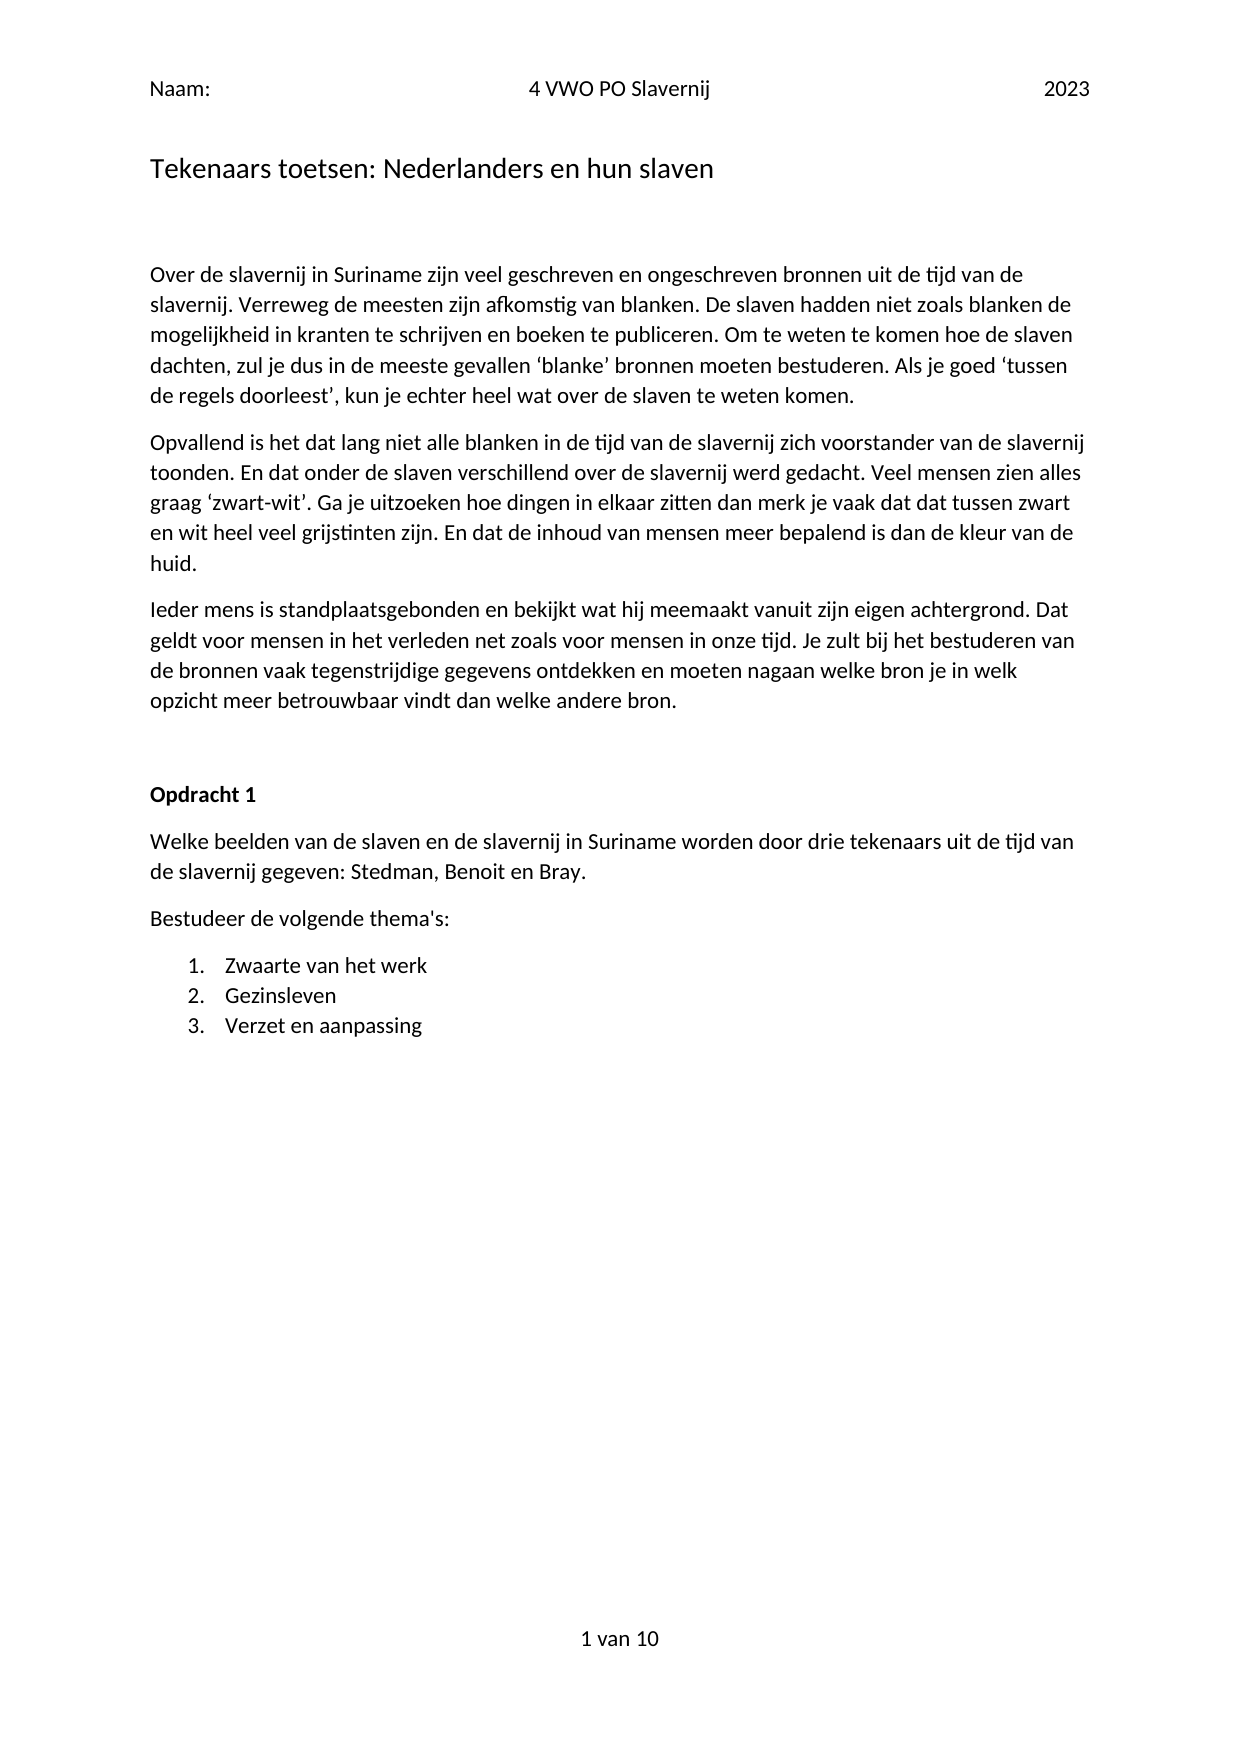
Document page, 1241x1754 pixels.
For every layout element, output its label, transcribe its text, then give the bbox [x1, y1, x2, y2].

list Gezinsleven [187, 981, 1090, 1009]
text Tekenaars toetsen: Nederlanders en hun slaven [150, 150, 1090, 186]
list Verzet en aanpassing [187, 1011, 1090, 1039]
list Zwaarte van het werk [187, 951, 1090, 979]
text Opvallend is het dat lang niet alle blanken in de tijd van de slavernij zich voorstander van de slavernij toonden. En dat onder de slaven verschillend over de slavernij werd gedacht. Veel mensen zien alles graag ‘zwart-wit’. Ga je uitzoeken hoe dingen in elkaar zitten dan merk je vaak dat dat tussen zwart en wit heel veel grijstinten zijn. En dat de inhoud van mensen meer bepalend is dan de kleur van de huid. [150, 428, 1090, 577]
text Ieder mens is standplaatsgebonden en bekijkt wat hij meemaakt vanuit zijn eigen achtergrond. Dat geldt voor mensen in het verleden net zoals voor mensen in onze tijd. Je zult bij het bestuderen van de bronnen vaak tegenstrijdige gegevens ontdekken en moeten nagaan welke bron je in welk opzicht meer betrouwbaar vindt dan welke andere bron. [150, 596, 1090, 714]
text Welke beelden van de slaven en de slavernij in Suriname worden door drie tekenaars uit de tijd van de slavernij gegeven: Stedman, Benoit en Bray. [150, 827, 1090, 885]
text Bestudeer de volgende thema's: [150, 904, 1090, 932]
text Opdracht 1 [150, 780, 1090, 808]
text Over de slavernij in Suriname zijn veel geschreven en ongeschreven bronnen uit de tijd van de slavernij. Verreweg de meesten zijn afkomstig van blanken. De slaven hadden niet zoals blanken de mogelijkheid in kranten te schrijven en boeken te publiceren. Om te weten te komen hoe de slaven dachten, zul je dus in de meeste gevallen ‘blanke’ bronnen moeten bestuderen. Als je goed ‘tussen de regels doorleest’, kun je echter heel wat over de slaven te weten komen. [150, 260, 1090, 409]
